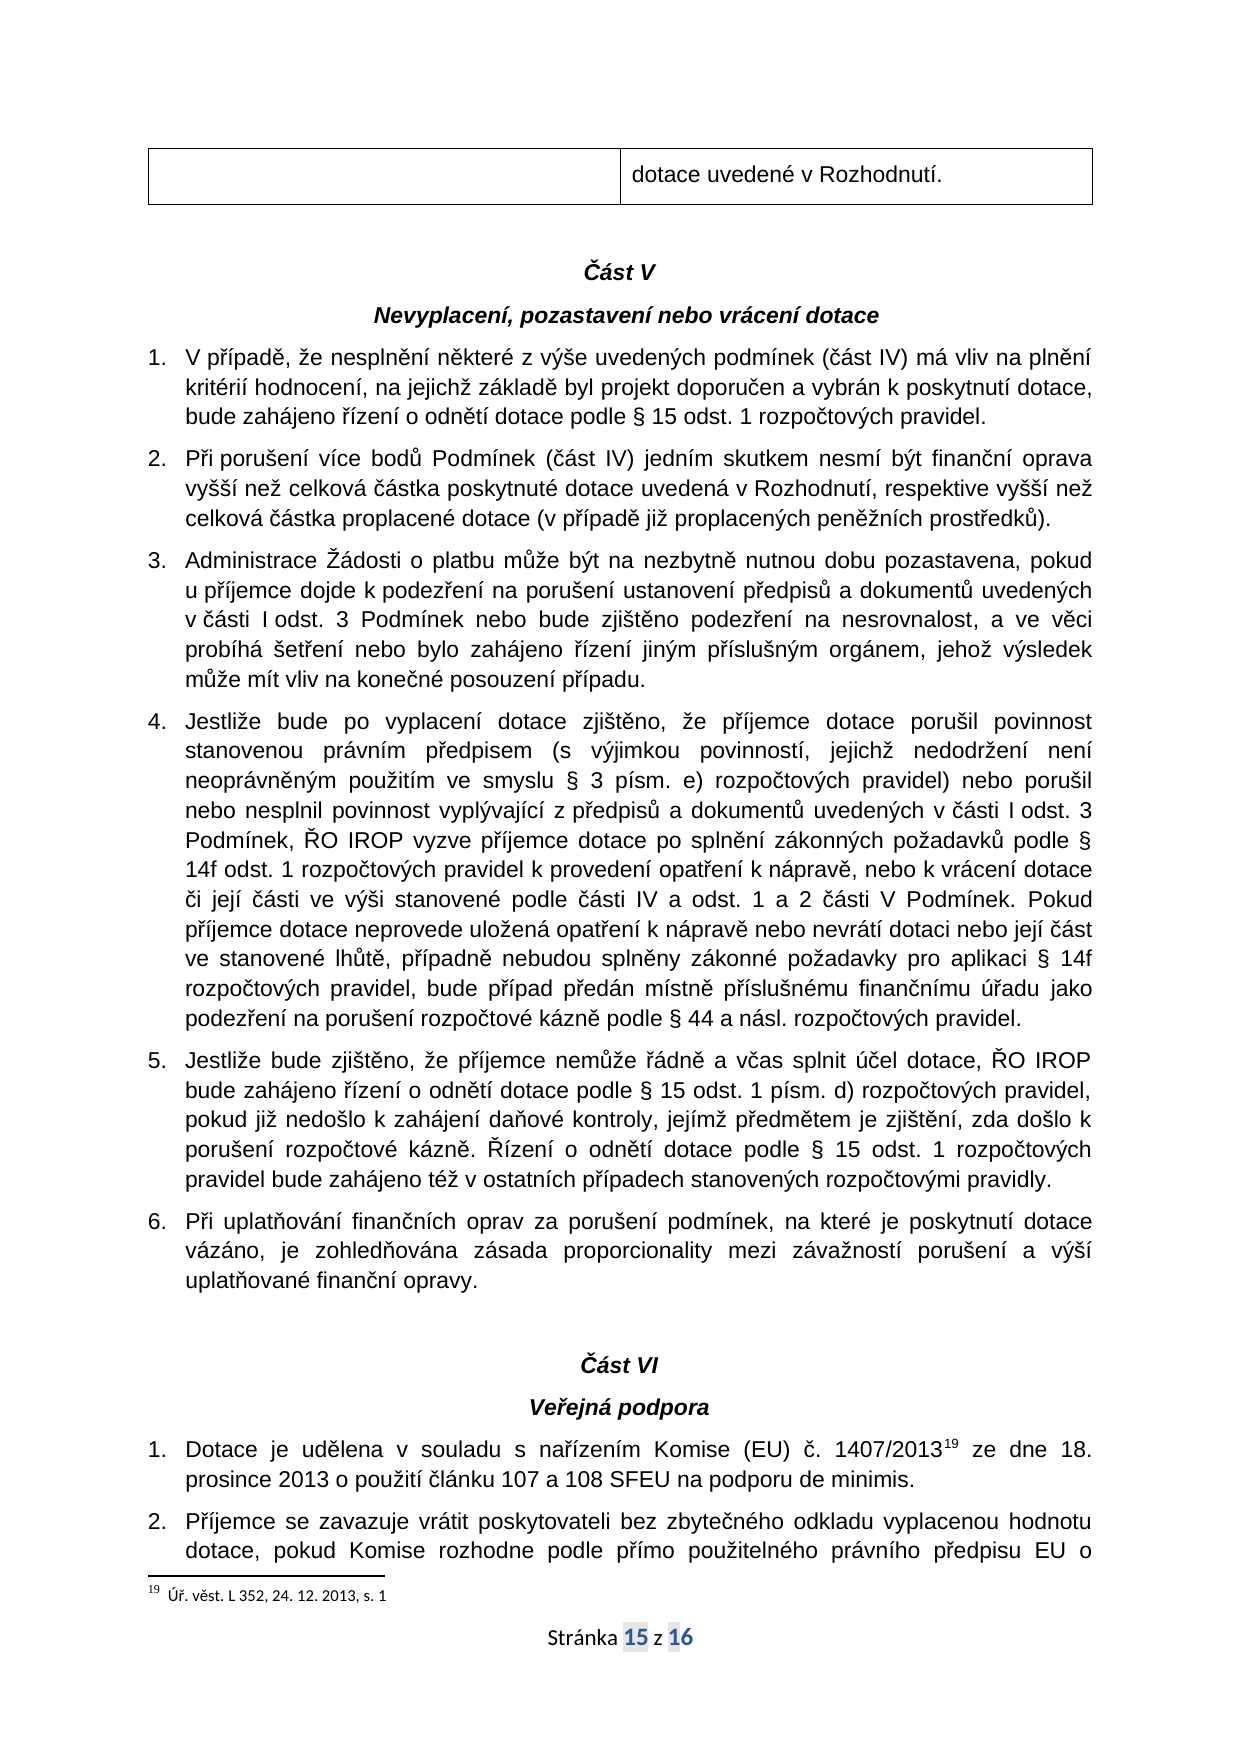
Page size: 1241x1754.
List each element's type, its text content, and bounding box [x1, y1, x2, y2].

list Dotace je udělena v souladu s nařízením Komise (EU) č. 1407/2013 ze dne 18. prosince 2013 o použití článku 107 a 108 SFEU na podporu de minimis. [148, 1436, 1093, 1492]
list Při uplatňování finančních oprav za porušení podmínek, na které je poskytnutí dotace vázáno, je zohledňována zásada proporcionality mezi závažností porušení a výší uplatňované finanční opravy. [148, 1208, 1093, 1293]
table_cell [149, 149, 620, 204]
text Nevyplacení, pozastavení nebo vrácení dotace [162, 302, 1093, 328]
list Při porušení více bodů Podmínek (část IV) jedním skutkem nesmí být finanční oprava vyšší než celková částka poskytnuté dotace uvedená v Rozhodnutí, respektive vyšší než celková částka proplacené dotace (v případě již proplacených peněžních prostředků). [148, 445, 1093, 531]
list Jestliže bude zjištěno, že příjemce nemůže řádně a včas splnit účel dotace, ŘO IROP bude zahájeno řízení o odnětí dotace podle § 15 odst. 1 písm. d) rozpočtových pravidel, pokud již nedošlo k zahájení daňové kontroly, jejímž předmětem je zjištění, zda došlo k porušení rozpočtové kázně. Řízení o odnětí dotace podle § 15 odst. 1 rozpočtových pravidel bude zahájeno též v ostatních případech stanovených rozpočtovými pravidly. [148, 1047, 1093, 1192]
list Jestliže bude po vyplacení dotace zjištěno, že příjemce dotace porušil povinnost stanovenou právním předpisem (s výjimkou povinností, jejichž nedodržení není neoprávněným použitím ve smyslu § 3 písm. e) rozpočtových pravidel) nebo porušil nebo nesplnil povinnost vyplývající z předpisů a dokumentů uvedených v části I odst. 3 Podmínek, ŘO IROP vyzve příjemce dotace po splnění zákonných požadavků podle § 14f odst. 1 rozpočtových pravidel k provedení opatření k nápravě, nebo k vrácení dotace či její části ve výši stanovené podle části IV a odst. 1 a 2 části V Podmínek. Pokud příjemce dotace neprovede uložená opatření k nápravě nebo nevrátí dotaci nebo její část ve stanovené lhůtě, případně nebudou splněny zákonné požadavky pro aplikaci § 14f rozpočtových pravidel, bude případ předán místně příslušnému finančnímu úřadu jako podezření na porušení rozpočtové kázně podle § 44 a násl. rozpočtových pravidel. [148, 708, 1093, 1031]
text Část VI [148, 1352, 1093, 1378]
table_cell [621, 149, 1092, 204]
list V případě, že nesplnění některé z výše uvedených podmínek (část IV) má vliv na plnění kritérií hodnocení, na jejichž základě byl projekt doporučen a vybrán k poskytnutí dotace, bude zahájeno řízení o odnětí dotace podle § 15 odst. 1 rozpočtových pravidel. [148, 344, 1093, 429]
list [148, 1508, 1093, 1564]
list Administrace Žádosti o platbu může být na nezbytně nutnou dobu pozastavena, pokud u příjemce dojde k podezření na porušení ustanovení předpisů a dokumentů uvedených v části I odst. 3 Podmínek nebo bude zjištěno podezření na nesrovnalost, a ve věci probíhá šetření nebo bylo zahájeno řízení jiným příslušným orgánem, jehož výsledek může mít vliv na konečné posouzení případu. [148, 547, 1093, 692]
text Veřejná podpora [148, 1394, 1093, 1420]
subtitle Část V [148, 259, 1093, 286]
